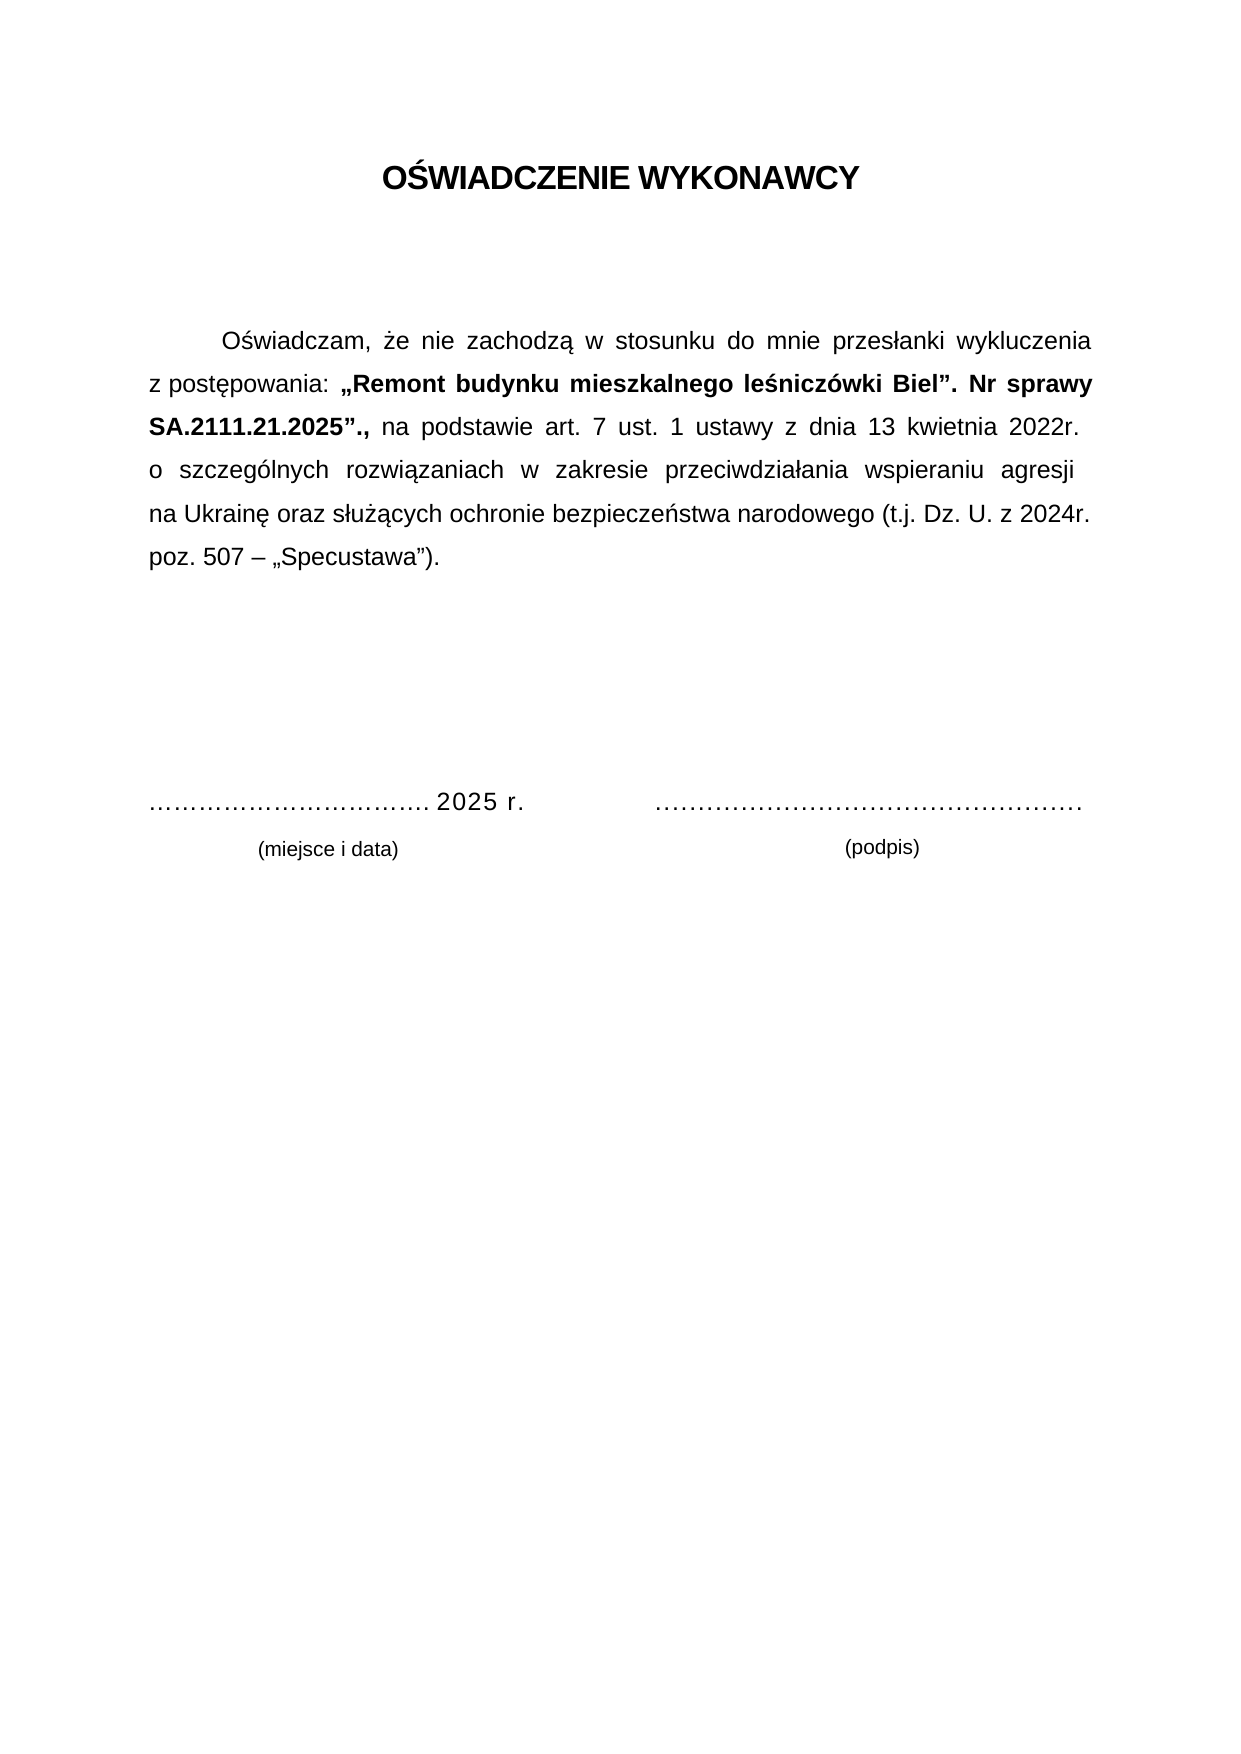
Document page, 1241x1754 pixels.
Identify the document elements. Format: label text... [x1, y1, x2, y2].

text Oświadczam, że nie zachodzą w stosunku do mnie przesłanki wykluczenia z postępowania: „Remont budynku mieszkalnego leśniczówki Biel”. Nr sprawy SA.2111.21.2025”., na podstawie art. 7 ust. 1 ustawy z dnia 13 kwietnia 2022r. o szczególnych rozwiązaniach w zakresie przeciwdziałania wspieraniu agresji na Ukrainę oraz służących ochronie bezpieczeństwa narodowego (t.j. Dz. U. z 2024r. poz. 507 – „Specustawa”). [149, 326, 1093, 570]
text ……………………………. 2025 r. .................................................. [148, 787, 1093, 816]
text OŚWIADCZENIE WYKONAWCY [150, 158, 1093, 196]
